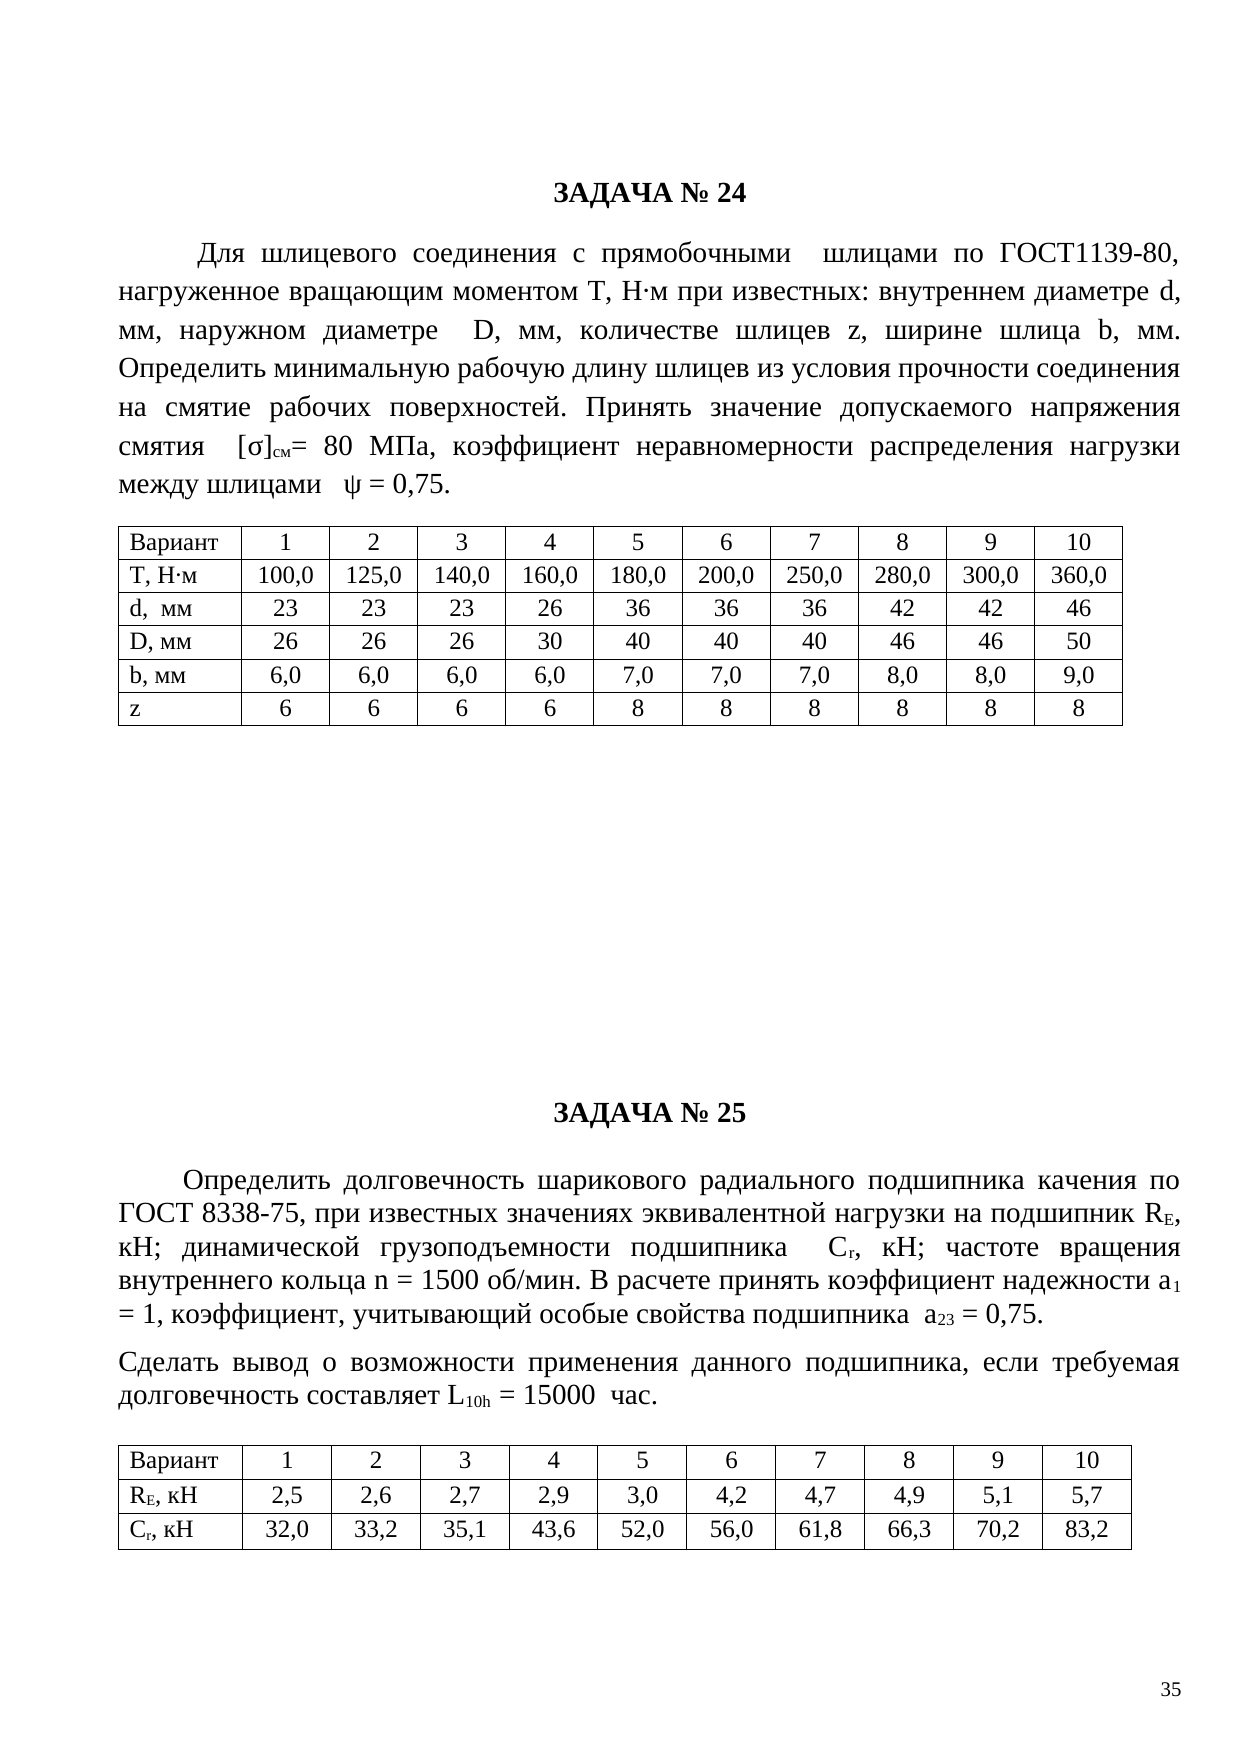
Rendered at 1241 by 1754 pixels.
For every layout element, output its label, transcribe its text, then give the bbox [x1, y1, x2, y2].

table_cell 4,7 [776, 1480, 864, 1513]
table_cell 7,0 [771, 660, 858, 692]
table_cell 4,9 [865, 1480, 953, 1513]
table_cell 26 [506, 593, 593, 625]
table_cell 46 [947, 626, 1034, 659]
table_header 5 [594, 527, 682, 559]
table_cell 160,0 [506, 560, 593, 592]
table_cell 2,9 [510, 1480, 597, 1513]
table_header 4 [510, 1446, 597, 1479]
table_header 6 [683, 527, 770, 559]
table_cell 50 [1035, 626, 1122, 659]
table_cell 5,1 [954, 1480, 1042, 1513]
text Сделать вывод о возможности применения данного подшипника, если требуемая долговечность составляет L10h = 15000 час. [118, 1344, 1181, 1411]
table_cell 2,5 [243, 1480, 331, 1513]
table_cell 83,2 [1043, 1514, 1131, 1549]
table_cell 8 [683, 693, 770, 725]
table_header 8 [859, 527, 946, 559]
table_cell 26 [242, 626, 329, 659]
table_header 10 [1043, 1446, 1131, 1479]
table_cell 26 [418, 626, 505, 659]
table_cell 42 [947, 593, 1034, 625]
table_header 1 [242, 527, 329, 559]
table_cell 52,0 [598, 1514, 686, 1549]
table_header 7 [776, 1446, 864, 1479]
table_cell 56,0 [687, 1514, 775, 1549]
table_cell 300,0 [947, 560, 1034, 592]
table_cell 32,0 [243, 1514, 331, 1549]
table_cell 33,2 [332, 1514, 420, 1549]
table_header 10 [1035, 527, 1122, 559]
table_cell 3,0 [598, 1480, 686, 1513]
table_cell 9,0 [1035, 660, 1122, 692]
table_cell 280,0 [859, 560, 946, 592]
table_cell 8 [771, 693, 858, 725]
table_header 7 [771, 527, 858, 559]
table_cell 6,0 [418, 660, 505, 692]
table_header 3 [418, 527, 505, 559]
table_cell 250,0 [771, 560, 858, 592]
table_cell 360,0 [1035, 560, 1122, 592]
table_cell 70,2 [954, 1514, 1042, 1549]
table_cell b, мм [119, 660, 241, 692]
table_header Вариант [119, 527, 241, 559]
table_cell 40 [683, 626, 770, 659]
table_cell 8 [859, 693, 946, 725]
table_cell 23 [418, 593, 505, 625]
table_header 4 [506, 527, 593, 559]
table_header 1 [243, 1446, 331, 1479]
table_cell 6,0 [330, 660, 417, 692]
table_cell 36 [683, 593, 770, 625]
table_header 2 [330, 527, 417, 559]
text Для шлицевого соединения с прямобочными шлицами по ГОСТ1139-80, нагруженное вращающим моментом Т, Н∙м при известных: внутреннем диаметре d, мм, наружном диаметре D, мм, количестве шлицев z, ширинe шлица b, мм. Определить минимальную рабочую длину шлицев из условия прочности соединения на смятие рабочих поверхностей. Принять значение допускаемого напряжения смятия [σ]см= 80 МПа, коэффициент неравномерности распределения нагрузки между шлицами ψ = 0,75. [118, 235, 1181, 500]
table_cell 66,3 [865, 1514, 953, 1549]
table_header 3 [421, 1446, 509, 1479]
table_cell 23 [242, 593, 329, 625]
table_cell z [119, 693, 241, 725]
table_header 8 [865, 1446, 953, 1479]
table_cell 2,6 [332, 1480, 420, 1513]
table_cell 6 [330, 693, 417, 725]
table_cell d, мм [119, 593, 241, 625]
table_cell 8 [947, 693, 1034, 725]
table_cell 6,0 [242, 660, 329, 692]
table_header Вариант [119, 1446, 242, 1479]
table_cell 26 [330, 626, 417, 659]
table_cell 180,0 [594, 560, 682, 592]
table_cell 42 [859, 593, 946, 625]
text ЗАДАЧА № 25 [118, 1095, 1181, 1128]
table_cell Сr, кН [119, 1514, 242, 1549]
table_cell D, мм [119, 626, 241, 659]
table_cell 46 [1035, 593, 1122, 625]
table_cell 7,0 [594, 660, 682, 692]
table_cell 5,7 [1043, 1480, 1131, 1513]
table_header 5 [598, 1446, 686, 1479]
table_header 6 [687, 1446, 775, 1479]
table_cell 35,1 [421, 1514, 509, 1549]
table_cell 200,0 [683, 560, 770, 592]
table_cell 2,7 [421, 1480, 509, 1513]
table_cell 36 [594, 593, 682, 625]
table_cell 8 [594, 693, 682, 725]
table_header 9 [954, 1446, 1042, 1479]
table_cell 6,0 [506, 660, 593, 692]
table_cell 6 [506, 693, 593, 725]
table_cell 40 [594, 626, 682, 659]
table_cell Т, Н∙м [119, 560, 241, 592]
table_cell RЕ, кН [119, 1480, 242, 1513]
table_cell 40 [771, 626, 858, 659]
table_cell 140,0 [418, 560, 505, 592]
text Определить долговечность шарикового радиального подшипника качения по гост 8338-75, при известных значениях эквивалентной нагрузки на подшипник RЕ, кН; динамической грузоподъемности подшипника Сr, кН; частоте вращения внутреннего кольца n = 1500 об/мин. В расчете принять коэффициент надежности а1 = 1, коэффициент, учитывающий особые свойства подшипника а23 = 0,75. [118, 1162, 1181, 1344]
table_cell 23 [330, 593, 417, 625]
table_cell 30 [506, 626, 593, 659]
table_cell 6 [418, 693, 505, 725]
table_cell 61,8 [776, 1514, 864, 1549]
table_header 9 [947, 527, 1034, 559]
table_cell 46 [859, 626, 946, 659]
table_cell 36 [771, 593, 858, 625]
table_header 2 [332, 1446, 420, 1479]
table_cell 8 [1035, 693, 1122, 725]
table_cell 7,0 [683, 660, 770, 692]
table_cell 8,0 [859, 660, 946, 692]
table_cell 125,0 [330, 560, 417, 592]
table_cell 6 [242, 693, 329, 725]
table_cell 8,0 [947, 660, 1034, 692]
table_cell 100,0 [242, 560, 329, 592]
table_cell 4,2 [687, 1480, 775, 1513]
text ЗАДАЧА № 24 [118, 176, 1181, 209]
table_cell 43,6 [510, 1514, 597, 1549]
